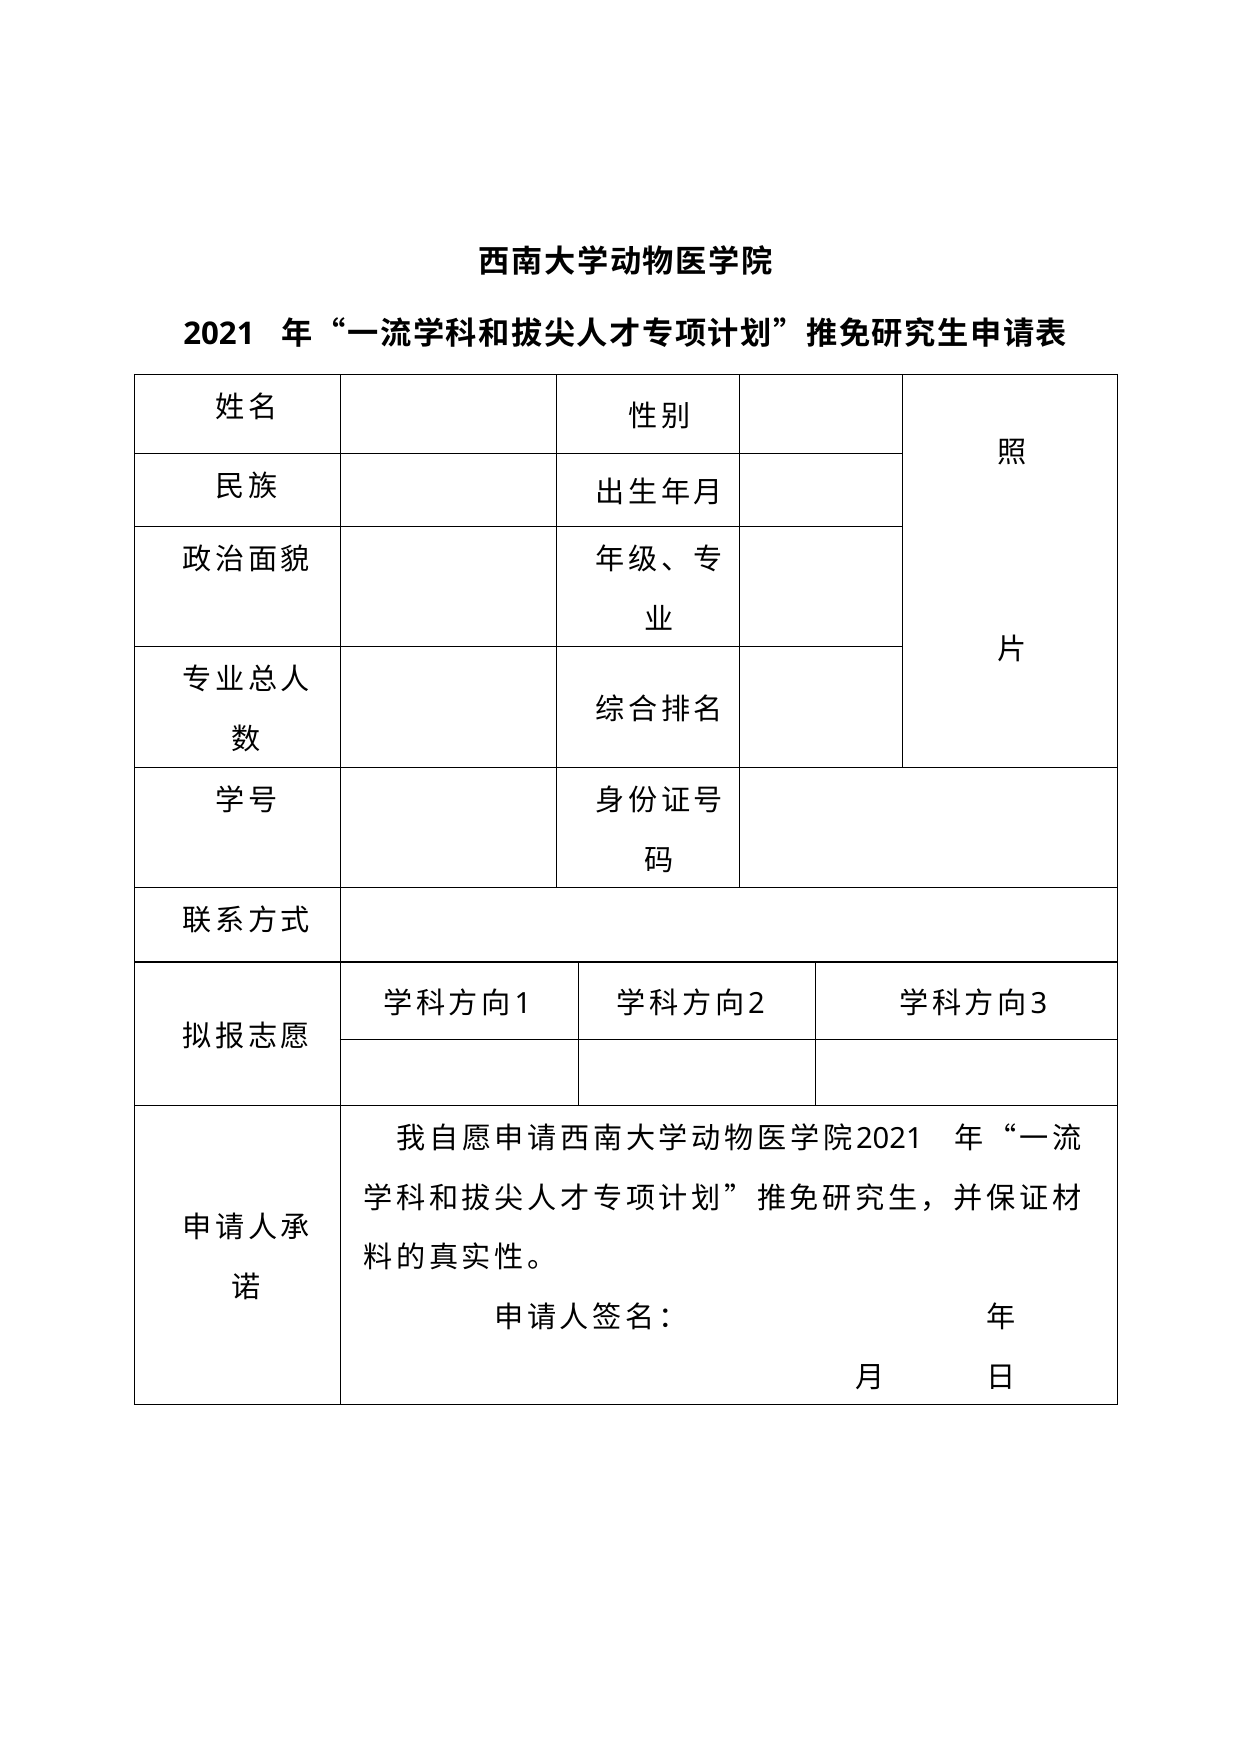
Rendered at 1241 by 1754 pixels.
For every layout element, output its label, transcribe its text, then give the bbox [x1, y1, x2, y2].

table_cell 政治面貌 [135, 527, 340, 646]
table_cell 身份证号码 [557, 768, 739, 887]
table_cell [740, 454, 902, 526]
table_cell [740, 768, 1117, 887]
table_cell 学号 [135, 768, 340, 887]
table_cell [341, 647, 556, 767]
table_cell [816, 1040, 1117, 1105]
table_header 性别 [557, 375, 739, 453]
table_cell [341, 768, 556, 887]
table_cell 学科方向1 [341, 963, 578, 1039]
table_header [341, 375, 556, 453]
table_header [740, 375, 902, 453]
table_cell [341, 527, 556, 646]
table_cell [740, 527, 902, 646]
table_cell 学科方向2 [579, 963, 815, 1039]
table_header 姓名 [135, 375, 340, 453]
table_cell 学科方向3 [816, 963, 1117, 1039]
table_header 照 [903, 375, 1117, 526]
table_cell 联系方式 [135, 888, 340, 961]
text 2021年“一流学科和拔尖人才专项计划”推免研究生申请表 [167, 301, 1085, 361]
table_cell 综合排名 [557, 647, 739, 767]
table_cell [341, 1040, 578, 1105]
table_cell 我自愿申请西南大学动物医学院2021年“一流学科和拔尖人才专项计划”推免研究生，并保证材料的真实性。 申请人签名： 年 月 日 [341, 1106, 1117, 1404]
table_cell [341, 888, 1117, 961]
text 西南大学动物医学院 [167, 229, 1085, 289]
table_cell 专业总人数 [135, 647, 340, 767]
table_cell [579, 1040, 815, 1105]
table_cell 出生年月 [557, 454, 739, 526]
table_cell 申请人承诺 [135, 1106, 340, 1404]
table_cell [740, 647, 902, 767]
table_cell 民族 [135, 454, 340, 526]
table_cell 年级、专业 [557, 527, 739, 646]
table_cell 拟报志愿 [135, 963, 340, 1105]
table_cell 片 [903, 526, 1117, 767]
table_cell [341, 454, 556, 526]
